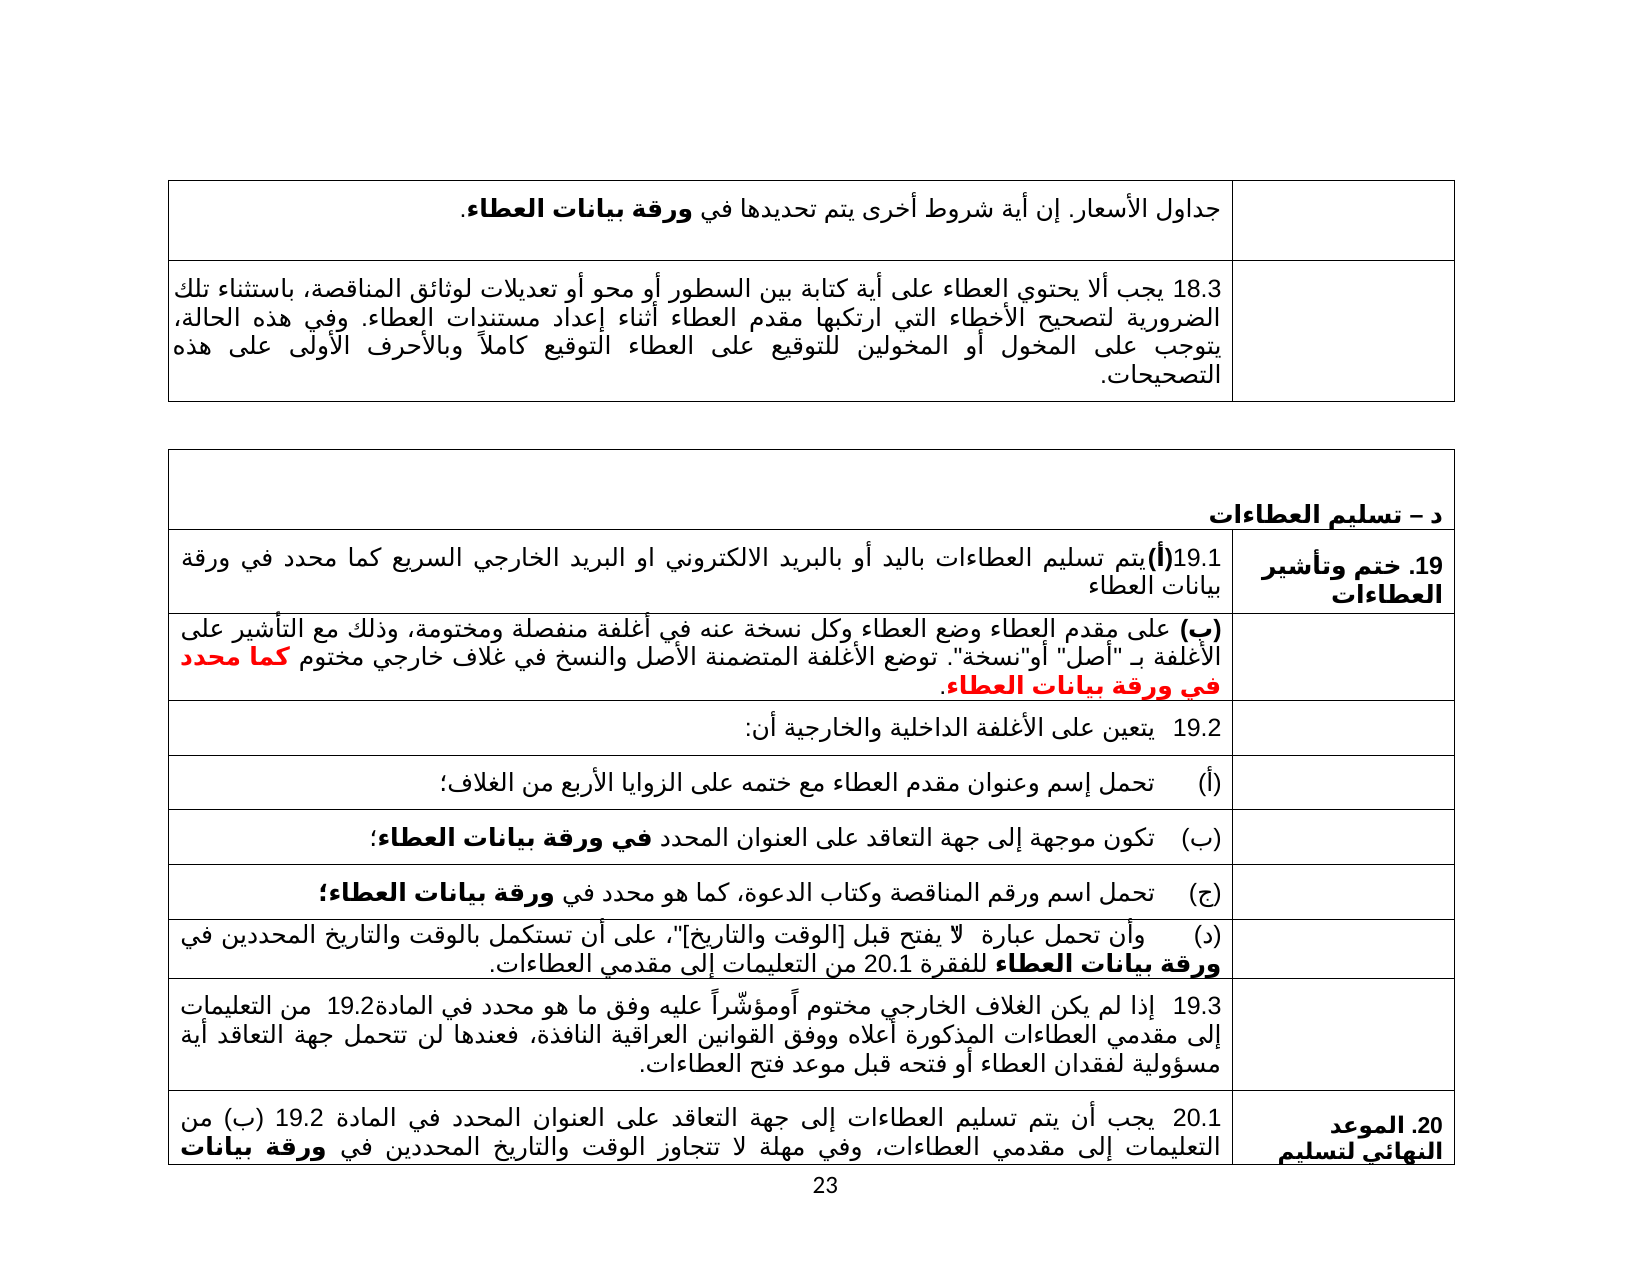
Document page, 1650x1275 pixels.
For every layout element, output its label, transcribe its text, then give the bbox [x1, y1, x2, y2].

table_cell (ب) تكون موجهة إلى جهة التعاقد على العنوان المحدد في ورقة بيانات العطاء؛ [169, 810, 1232, 864]
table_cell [169, 1091, 1232, 1164]
table_cell [1233, 865, 1454, 919]
table_cell [1233, 810, 1454, 864]
table_cell (ج) تحمل اسم ورقم المناقصة وكتاب الدعوة، كما هو محدد في ورقة بيانات العطاء؛ [169, 865, 1232, 919]
table_cell [1233, 181, 1454, 260]
table_cell [1233, 979, 1454, 1090]
table_cell [1233, 920, 1454, 977]
table_cell 19. ختم وتأشير العطاءات [1233, 530, 1454, 612]
table_cell [1233, 701, 1454, 754]
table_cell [169, 181, 1232, 260]
table_cell (أ) تحمل إسم وعنوان مقدم العطاء مع ختمه على الزوايا الأربع من الغلاف؛ [169, 756, 1232, 809]
table_cell [1233, 614, 1454, 700]
table_cell [1233, 756, 1454, 809]
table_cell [1233, 1091, 1454, 1164]
table_cell 18.3 يجب ألا يحتوي العطاء على أية كتابة بين السطور أو محو أو تعديلات لوثائق المناقصة، باستثناء تلك الضرورية لتصحيح الأخطاء التي ارتكبها مقدم العطاء أثناء إعداد مستندات العطاء. وفي هذه الحالة، يتوجب على المخول أو المخولين للتوقيع على العطاء التوقيع كاملاً وبالأحرف الأولى على هذه التصحيحات. [169, 261, 1232, 401]
table_cell 19.3 إذا لم يكن الغلاف الخارجي مختوم اًومؤشّراً عليه وفق ما هو محدد في المادة19.2 من التعليمات إلى مقدمي العطاءات المذكورة أعلاه ووفق القوانين العراقية النافذة، فعندها لن تتحمل جهة التعاقد أية مسؤولية لفقدان العطاء أو فتحه قبل موعد فتح العطاءات. [169, 979, 1232, 1090]
table_cell 19.1(أ) يتم تسليم العطاءات باليد أو بالبريد الالكتروني او البريد الخارجي السريع كما محدد في ورقة بيانات العطاء [169, 530, 1232, 612]
table_cell 19.2 يتعين على الأغلفة الداخلية والخارجية أن: [169, 701, 1232, 754]
table_cell (د) وأن تحمل عبارة "لا يفتح قبل [الوقت والتاريخ]"، على أن تستكمل بالوقت والتاريخ المحددين في ورقة بيانات العطاء للفقرة 20.1 من التعليمات إلى مقدمي العطاءات. [169, 920, 1232, 977]
table_header د – تسليم العطاءات [169, 450, 1454, 529]
table_cell [1233, 261, 1454, 401]
table_cell (ب) على مقدم العطاء وضع العطاء وكل نسخة عنه في أغلفة منفصلة ومختومة، وذلك مع التأشير على الأغلفة بـ "أصل" أو"نسخة". توضع الأغلفة المتضمنة الأصل والنسخ في غلاف خارجي مختوم كما محدد في ورقة بيانات العطاء. [169, 614, 1232, 700]
